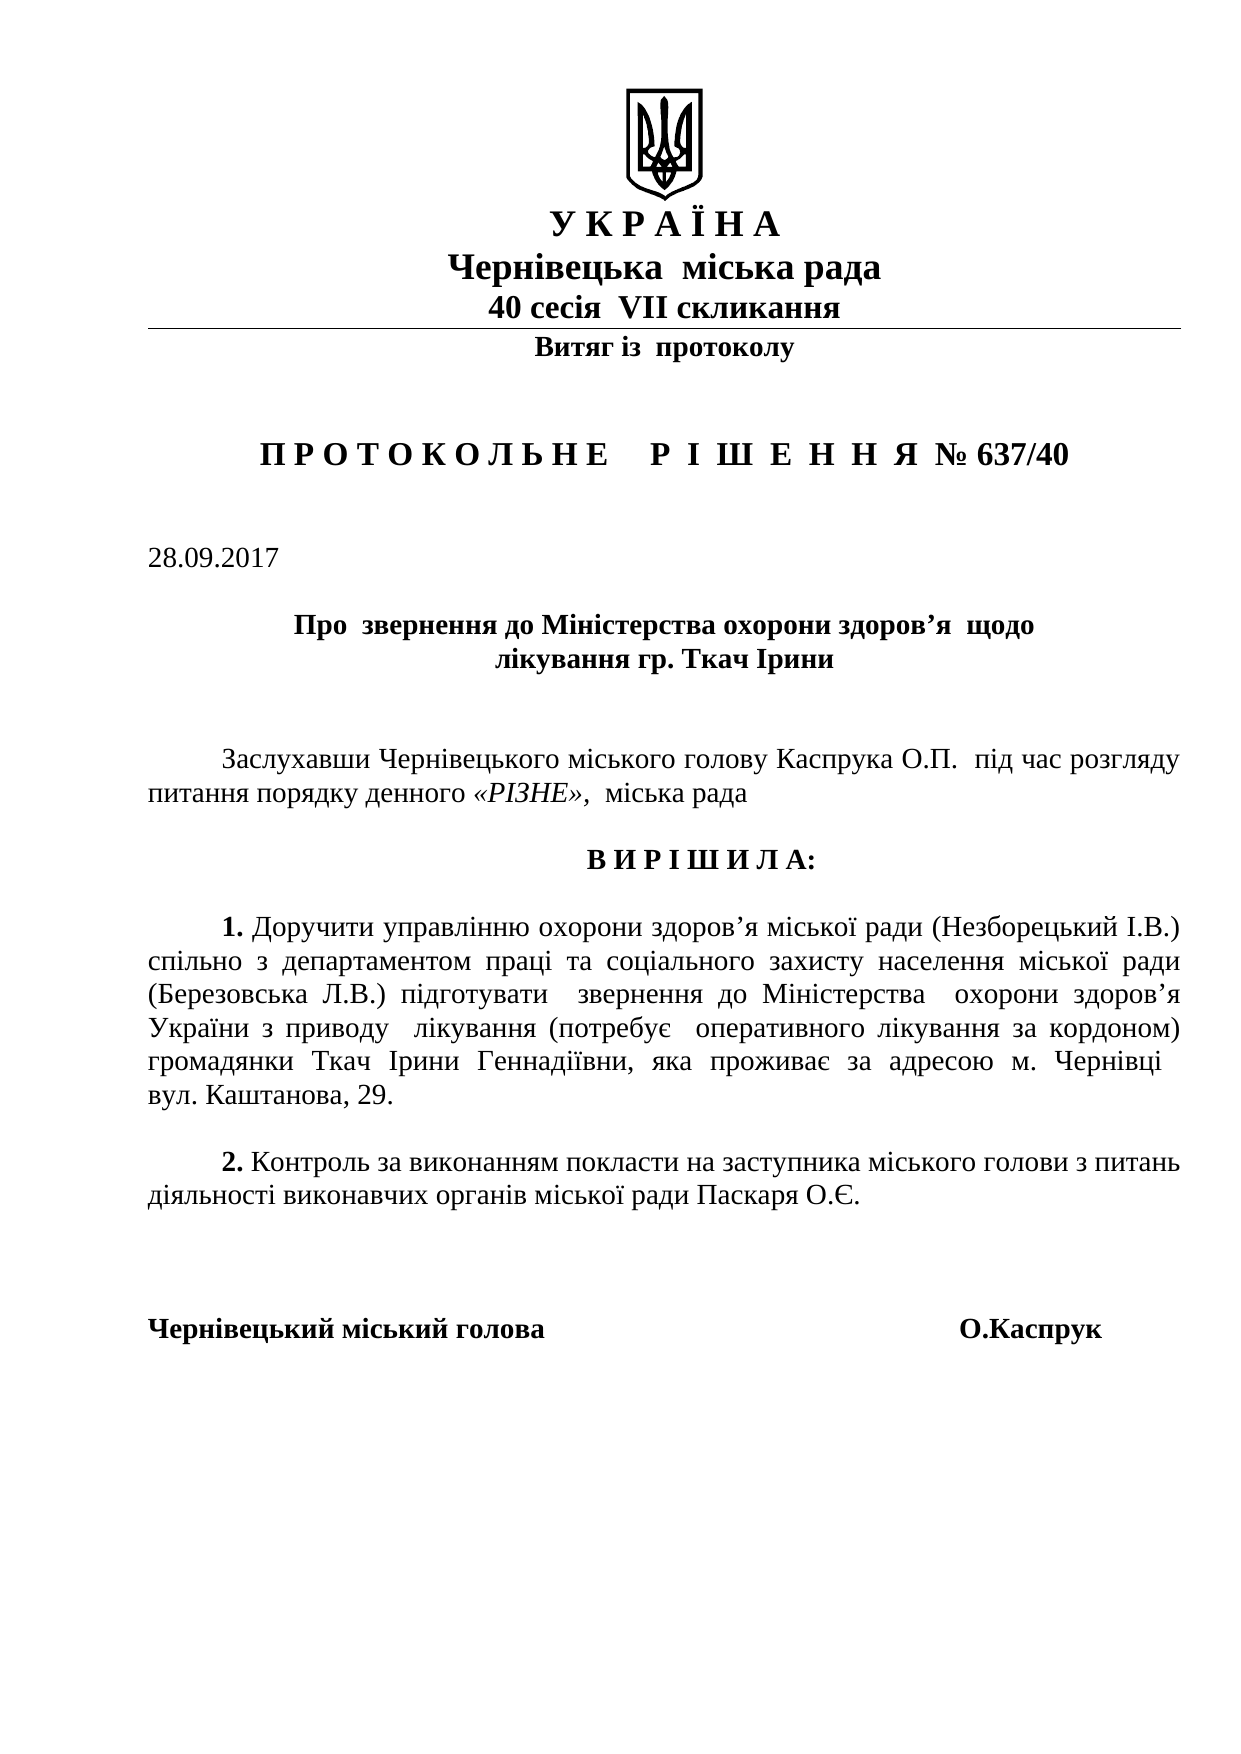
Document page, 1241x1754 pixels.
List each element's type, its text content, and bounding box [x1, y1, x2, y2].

text У К Р А Ї Н А [148, 201, 1181, 244]
text лікування гр. Ткач Ірини [148, 641, 1181, 674]
text В И Р І Ш И Л А: [148, 842, 1181, 876]
text 28.09.2017 [148, 540, 1181, 574]
text Чернівецька міська рада [148, 244, 1181, 287]
text Витяг із протоколу [148, 329, 1181, 363]
text 1. Доручити управлінню охорони здоров’я міської ради (Незборецький І.В.) спільно з департаментом праці та соціального захисту населення міської ради (Березовська Л.В.) підготувати звернення до Міністерства охорони здоров’я України з приводу лікування (потребує оперативного лікування за кордоном) громадянки Ткач Ірини Геннадіївни, яка проживає за адресою м. Чернівці вул. Каштанова, 29. [148, 909, 1181, 1110]
text Заслухавши Чернівецького міського голову Каспрука О.П. під час розгляду питання порядку денного «РІЗНЕ», міська рада [148, 741, 1181, 808]
text Про звернення до Міністерства охорони здоров’я щодо [148, 607, 1181, 641]
text 40 сесія VIІ скликання [148, 287, 1181, 328]
subtitle П Р О Т О К О Л Ь Н Е Р І Ш Е Н Н Я № 637/40 [148, 435, 1181, 473]
text 2. Контроль за виконанням покласти на заступника міського голови з питань діяльності виконавчих органів міської ради Паскаря О.Є. [148, 1144, 1181, 1211]
text Чернівецький міський голова О.Каспрук [148, 1312, 1181, 1345]
